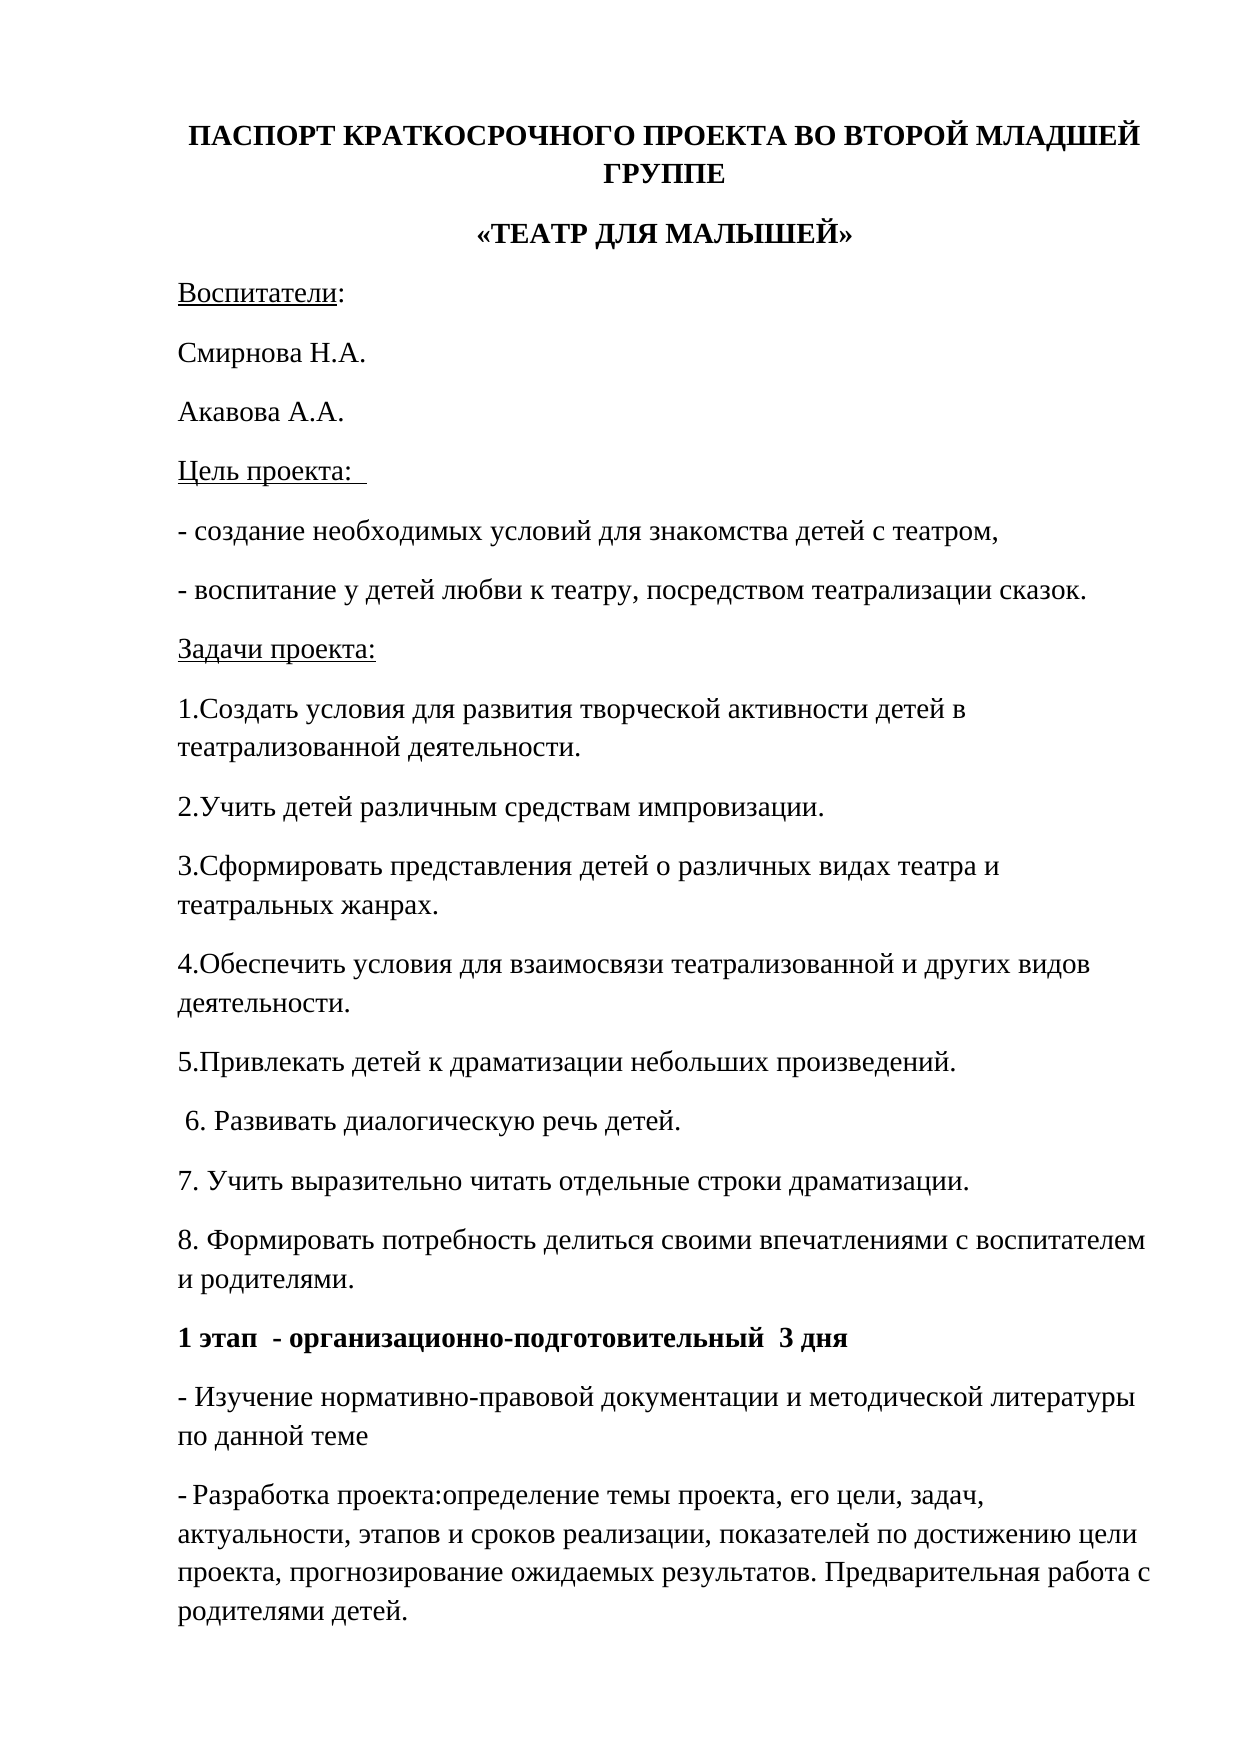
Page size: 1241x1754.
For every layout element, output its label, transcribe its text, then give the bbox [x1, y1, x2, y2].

text 4.Обеспечить условия для взаимосвязи театрализованной и других видов деятельности. [177, 946, 1152, 1018]
text Воспитатели: [177, 275, 1152, 309]
text 1 этап - организационно-подготовительный 3 дня [177, 1320, 1152, 1354]
text - Разработка проекта:определение темы проекта, его цели, задач, актуальности, этапов и сроков реализации, показателей по достижению цели проекта, прогнозирование ожидаемых результатов. Предварительная работа с родителями детей. [177, 1477, 1152, 1627]
text - воспитание у детей любви к театру, посредством театрализации сказок. [177, 572, 1152, 606]
text - создание необходимых условий для знакомства детей с театром, [177, 513, 1152, 546]
text 2.Учить детей различным средствам импровизации. [177, 789, 1152, 822]
text 6. Развивать диалогическую речь детей. [177, 1103, 1152, 1137]
text ПАСПОРТ КРАТКОСРОЧНОГО ПРОЕКТА ВО ВТОРОЙ МЛАДШЕЙ ГРУППЕ [177, 118, 1152, 190]
text 8. Формировать потребность делиться своими впечатлениями с воспитателем и родителями. [177, 1222, 1152, 1294]
text Задачи проекта: [177, 632, 1152, 665]
text 1.Создать условия для развития творческой активности детей в театрализованной деятельности. [177, 691, 1152, 763]
text Акавова А.А. [177, 394, 1152, 428]
text 7. Учить выразительно читать отдельные строки драматизации. [177, 1163, 1152, 1196]
text 3.Сформировать представления детей о различных видах театра и театральных жанрах. [177, 848, 1152, 920]
text Смирнова Н.А. [177, 335, 1152, 368]
text 5.Привлекать детей к драматизации небольших произведений. [177, 1044, 1152, 1078]
text Цель проекта: [177, 453, 1152, 487]
text «ТЕАТР ДЛЯ МАЛЫШЕЙ» [177, 216, 1152, 249]
text - Изучение нормативно-правовой документации и методической литературы по данной теме [177, 1379, 1152, 1452]
